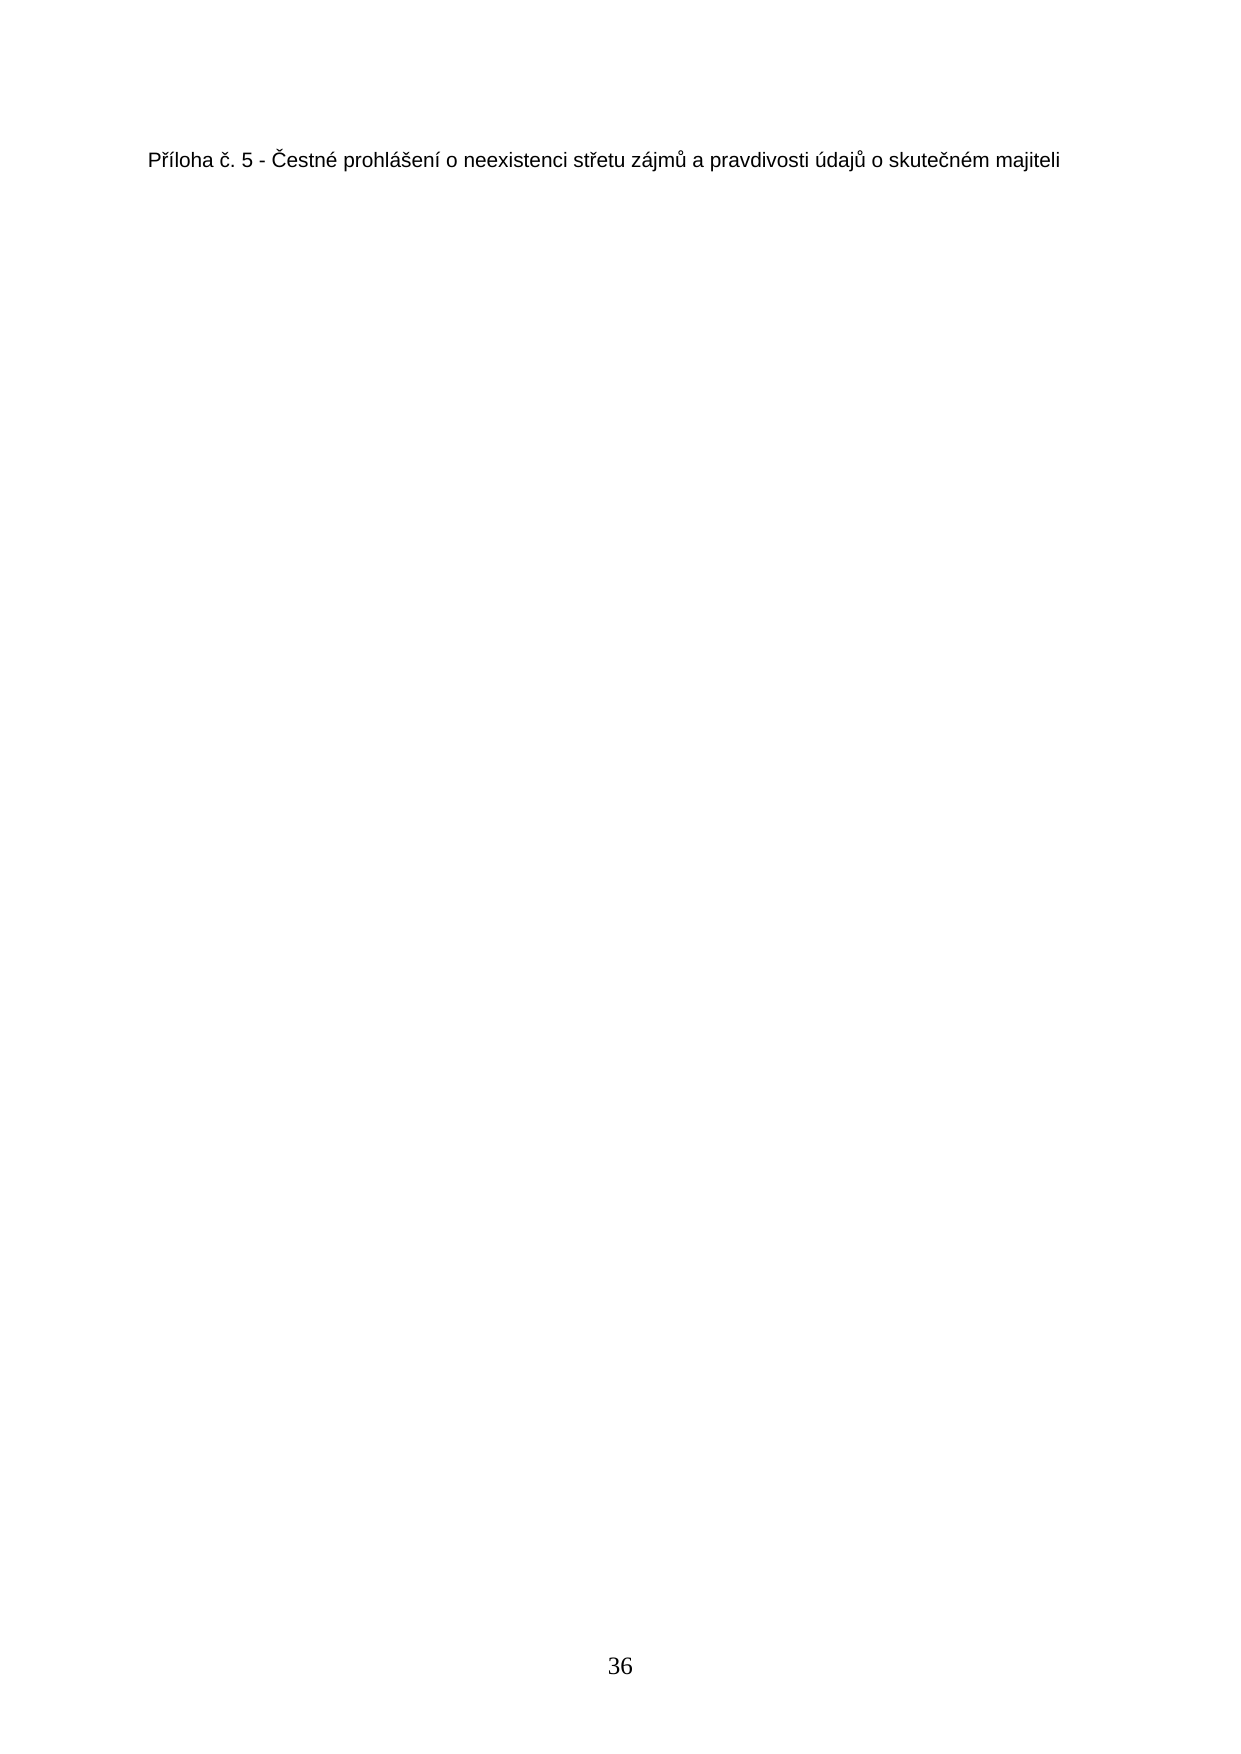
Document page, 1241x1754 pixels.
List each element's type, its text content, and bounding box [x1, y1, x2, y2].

text Příloha č. 5 - Čestné prohlášení o neexistenci střetu zájmů a pravdivosti údajů o skutečném majiteli [148, 148, 1093, 172]
